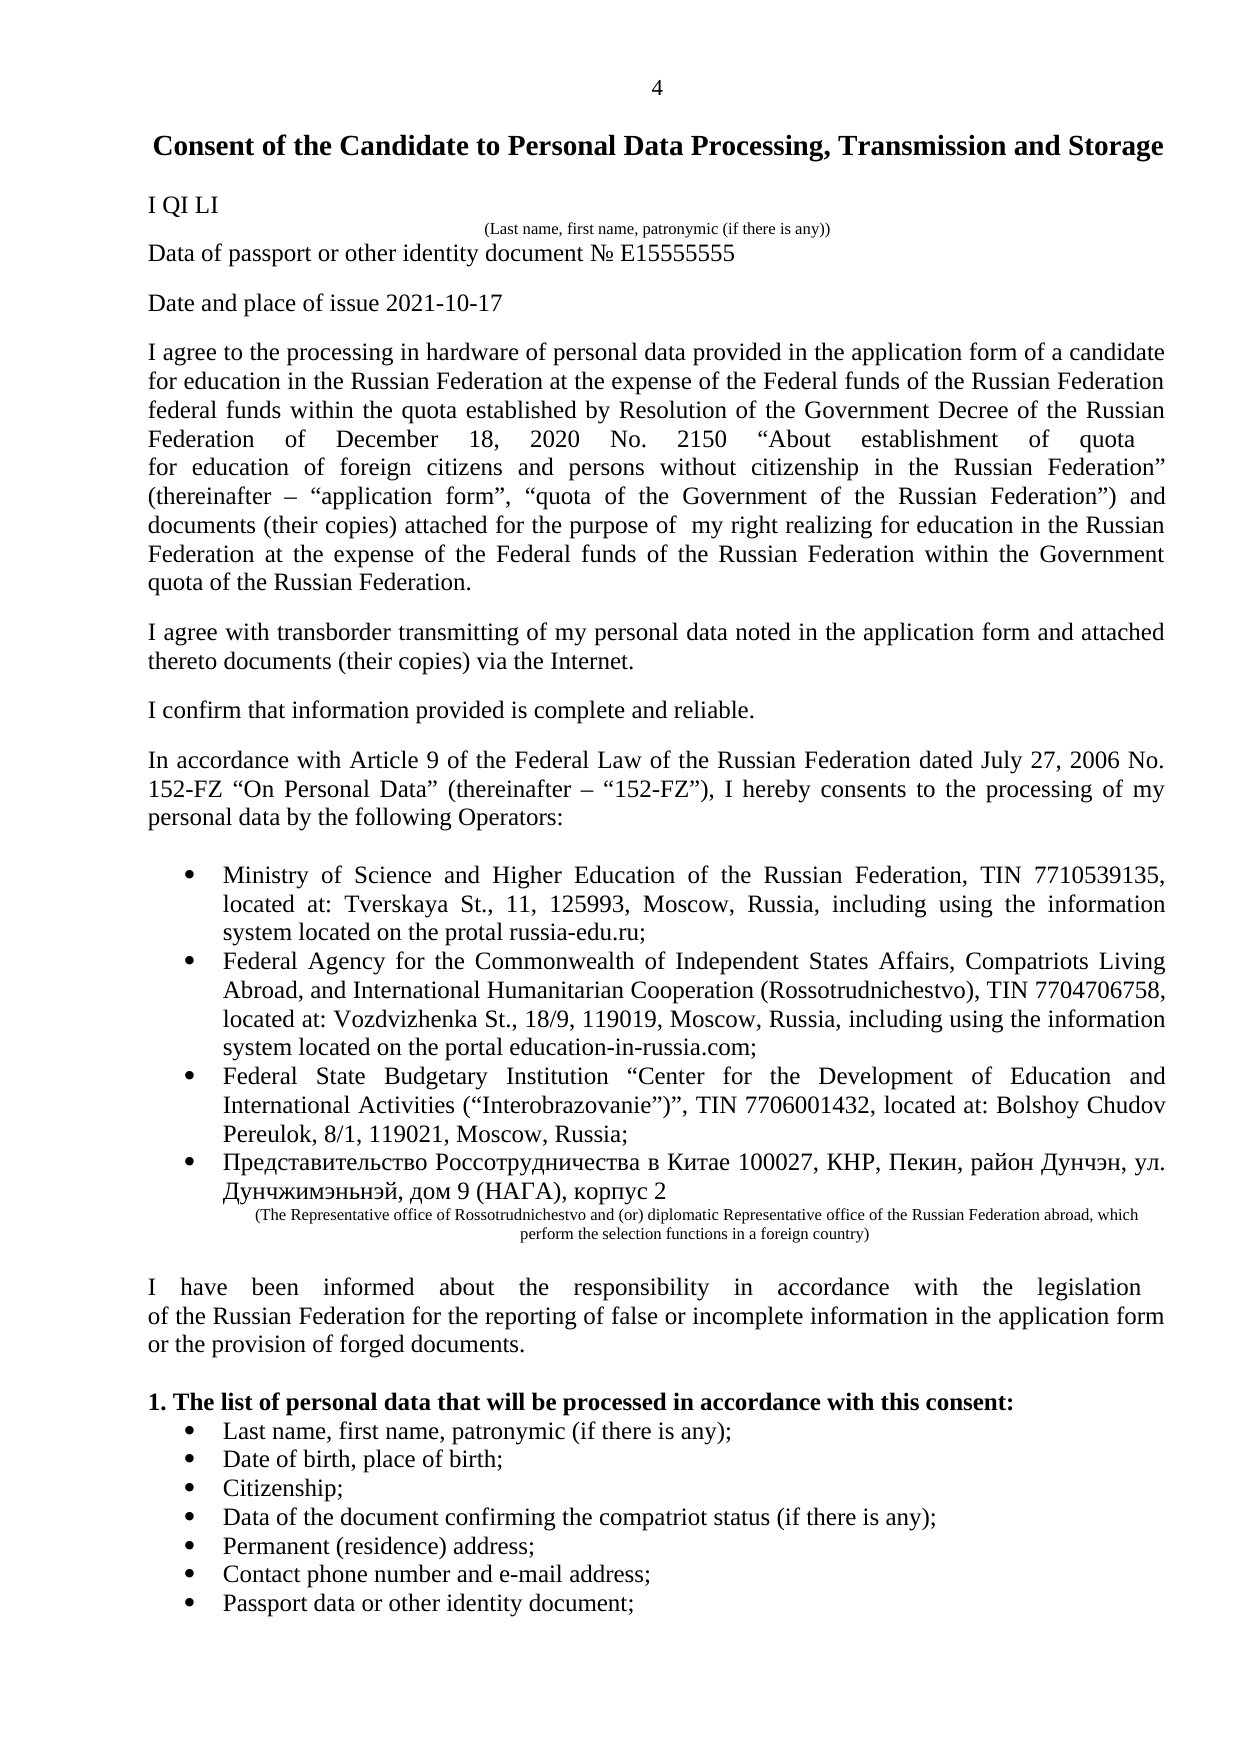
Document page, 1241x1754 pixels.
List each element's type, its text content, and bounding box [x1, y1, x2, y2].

list Contact phone number and e-mail address; [185, 1559, 1167, 1588]
list Date of birth, place of birth; [185, 1444, 1167, 1473]
text (Last name, first name, patronymic (if there is any)) [148, 219, 1167, 238]
text I agree with transborder transmitting of my personal data noted in the application form and attached thereto documents (their copies) via the Internet. [148, 617, 1167, 674]
text Data of passport or other identity document № E15555555 [148, 238, 1167, 267]
text 1. The list of personal data that will be processed in accordance with this consent: [148, 1387, 1167, 1416]
list Passport data or other identity document; [185, 1588, 1167, 1617]
text I QI LI [148, 190, 1167, 219]
text I have been informed about the responsibility in accordance with the legislation of the Russian Federation for the reporting of false or incomplete information in the application form or the provision of forged documents. [148, 1272, 1167, 1358]
text Date and place of issue 2021-10-17 [148, 288, 1167, 317]
list Citizenship; [185, 1473, 1167, 1502]
list (The Representative office of Rossotrudnichestvo and (or) diplomatic Representative office of the Russian Federation abroad, which perform the selection functions in a foreign country) [223, 1205, 1167, 1243]
text I confirm that information provided is complete and reliable. [148, 695, 1167, 724]
list Federal Agency for the Commonwealth of Independent States Affairs, Compatriots Living Abroad, and International Humanitarian Cooperation (Rossotrudnichestvo), TIN 7704706758, located at: Vozdvizhenka St., 18/9, 119019, Moscow, Russia, including using the information system located on the portal education-in-russia.com; [185, 946, 1167, 1061]
list Federal State Budgetary Institution “Center for the Development of Education and International Activities (“Interobrazovanie”)”, TIN 7706001432, located at: Bolshoy Chudov Pereulok, 8/1, 119021, Moscow, Russia; [185, 1061, 1167, 1147]
list Permanent (residence) address; [185, 1531, 1167, 1559]
list Last name, first name, patronymic (if there is any); [185, 1416, 1167, 1444]
text Consent of the Candidate to Personal Data Processing, Transmission and Storage [150, 128, 1167, 162]
list Data of the document confirming the compatriot status (if there is any); [185, 1502, 1167, 1531]
text I agree to the processing in hardware of personal data provided in the application form of a candidate for education in the Russian Federation at the expense of the Federal funds of the Russian Federation federal funds within the quota established by Resolution of the Government Decree of the Russian Federation of December 18, 2020 No. 2150 “About establishment of quota for education of foreign citizens and persons without citizenship in the Russian Federation” (thereinafter – “application form”, “quota of the Government of the Russian Federation”) and documents (their copies) attached for the purpose of my right realizing for education in the Russian Federation at the expense of the Federal funds of the Russian Federation within the Government quota of the Russian Federation. [148, 337, 1167, 596]
text In accordance with Article 9 of the Federal Law of the Russian Federation dated July 27, 2006 No. 152-FZ “On Personal Data” (thereinafter – “152-FZ”), I hereby consents to the processing of my personal data by the following Operators: [148, 745, 1167, 831]
list Представительство Россотрудничества в Китае 100027, КНР, Пекин, район Дунчэн, ул. Дунчжимэньнэй, дом 9 (НАГА), корпус 2 [185, 1147, 1167, 1205]
list Ministry of Science and Higher Education of the Russian Federation, TIN 7710539135, located at: Tverskaya St., 11, 125993, Moscow, Russia, including using the information system located on the protal russia-edu.ru; [185, 860, 1167, 946]
